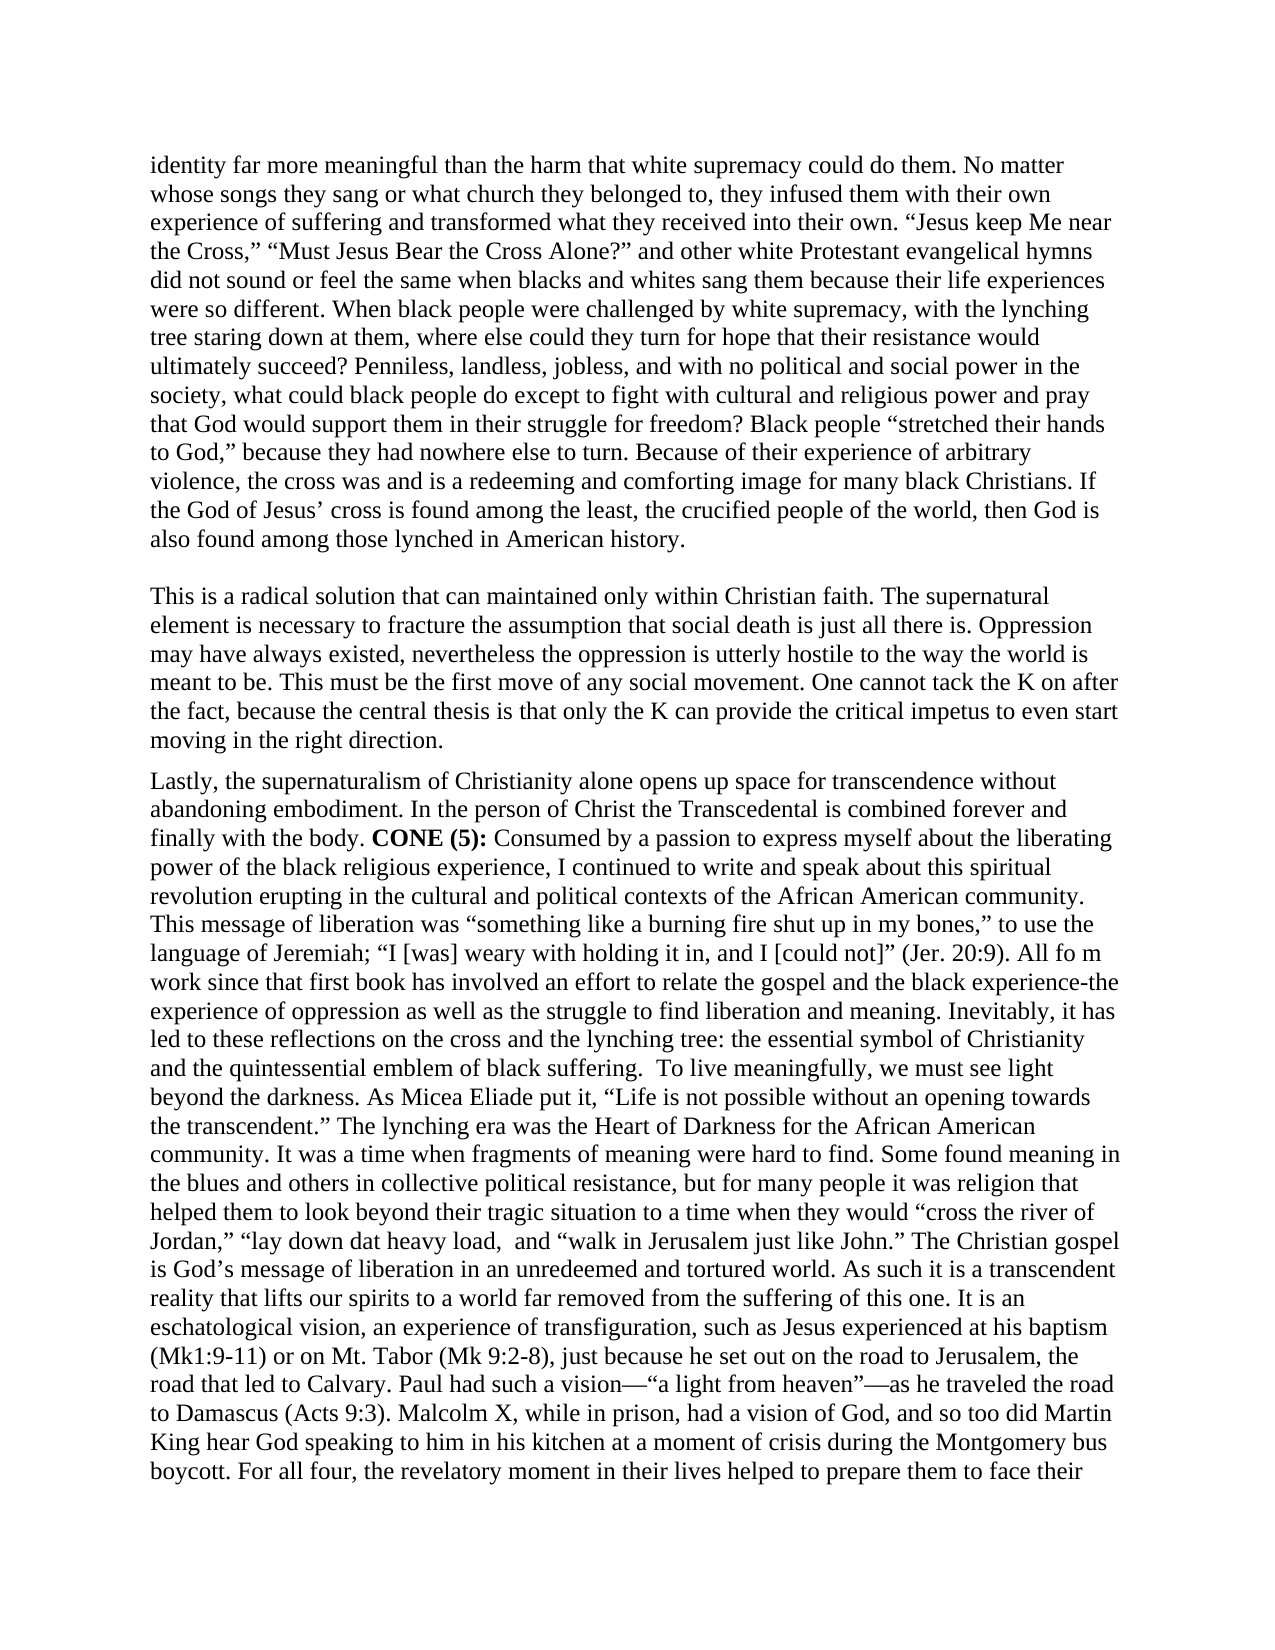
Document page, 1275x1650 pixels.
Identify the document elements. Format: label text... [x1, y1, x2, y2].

text This is a radical solution that can maintained only within Christian faith. The supernatural element is necessary to fracture the assumption that social death is just all there is. Oppression may have always existed, nevertheless the oppression is utterly hostile to the way the world is meant to be. This must be the first move of any social movement. One cannot tack the K on after the fact, because the central thesis is that only the K can provide the critical impetus to even start moving in the right direction. [150, 581, 1125, 754]
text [150, 766, 1125, 1484]
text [150, 150, 1125, 552]
